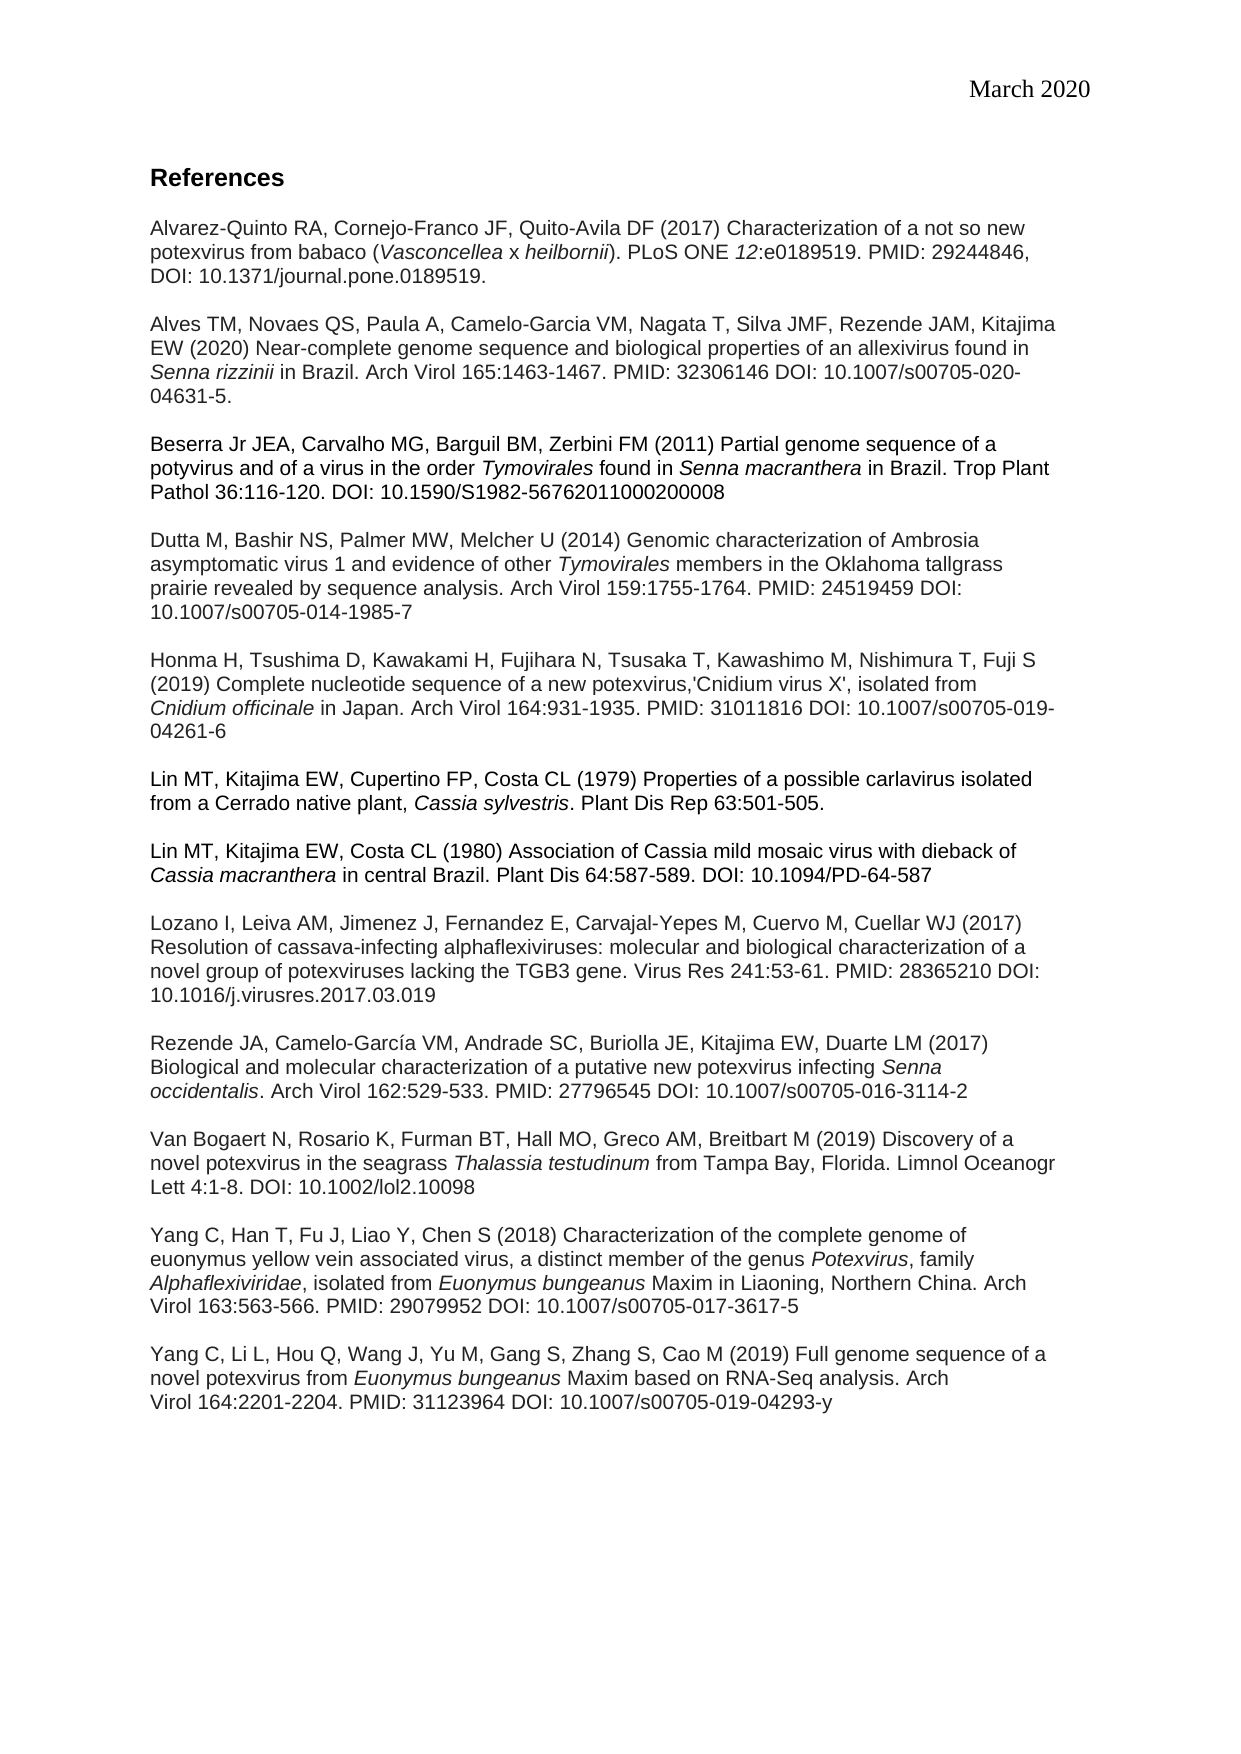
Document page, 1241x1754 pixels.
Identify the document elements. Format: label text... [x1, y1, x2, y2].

table_header Alvarez-Quinto RA, Cornejo-Franco JF, Quito-Avila DF (2017) Characterization of a not so new potexvirus from babaco (Vasconcellea x heilbornii). PLoS ONE 12:e0189519. PMID: 29244846, DOI: 10.1371/journal.pone.0189519. Alves TM, Novaes QS, Paula A, Camelo-Garcia VM, Nagata T, Silva JMF, Rezende JAM, Kitajima EW (2020) Near-complete genome sequence and biological properties of an allexivirus found in Senna rizzinii in Brazil. Arch Virol 165:1463-1467. PMID: 32306146 DOI: 10.1007/s00705-020-04631-5. Beserra Jr JEA, Carvalho MG, Barguil BM, Zerbini FM (2011) Partial genome sequence of a potyvirus and of a virus in the order Tymovirales found in Senna macranthera in Brazil. Trop Plant Pathol 36:116-120. DOI: 10.1590/S1982-56762011000200008 Dutta M, Bashir NS, Palmer MW, Melcher U (2014) Genomic characterization of Ambrosia asymptomatic virus 1 and evidence of other Tymovirales members in the Oklahoma tallgrass prairie revealed by sequence analysis. Arch Virol 159:1755-1764. PMID: 24519459 DOI: 10.1007/s00705-014-1985-7 Honma H, Tsushima D, Kawakami H, Fujihara N, Tsusaka T, Kawashimo M, Nishimura T, Fuji S (2019) Complete nucleotide sequence of a new potexvirus,'Cnidium virus X', isolated from Cnidium officinale in Japan. Arch Virol 164:931-1935. PMID: 31011816 DOI: 10.1007/s00705-019-04261-6 Lin MT, Kitajima EW, Cupertino FP, Costa CL (1979) Properties of a possible carlavirus isolated from a Cerrado native plant, Cassia sylvestris. Plant Dis Rep 63:501-505. Lin MT, Kitajima EW, Costa CL (1980) Association of Cassia mild mosaic virus with dieback of Cassia macranthera in central Brazil. Plant Dis 64:587-589. DOI: 10.1094/PD-64-587 Lozano I, Leiva AM, Jimenez J, Fernandez E, Carvajal-Yepes M, Cuervo M, Cuellar WJ (2017) Resolution of cassava-infecting alphaflexiviruses: molecular and biological characterization of a novel group of potexviruses lacking the TGB3 gene. Virus Res 241:53-61. PMID: 28365210 DOI: 10.1016/j.virusres.2017.03.019 Rezende JA, Camelo-García VM, Andrade SC, Buriolla JE, Kitajima EW, Duarte LM (2017) Biological and molecular characterization of a putative new potexvirus infecting Senna occidentalis. Arch Virol 162:529-533. PMID: 27796545 DOI: 10.1007/s00705-016-3114-2 Van Bogaert N, Rosario K, Furman BT, Hall MO, Greco AM, Breitbart M (2019) Discovery of a novel potexvirus in the seagrass Thalassia testudinum from Tampa Bay, Florida. Limnol Oceanogr Lett 4:1-8. DOI: 10.1002/lol2.10098 Yang C, Han T, Fu J, Liao Y, Chen S (2018) Characterization of the complete genome of euonymus yellow vein associated virus, a distinct member of the genus Potexvirus, family Alphaflexiviridae, isolated from Euonymus bungeanus Maxim in Liaoning, Northern China. Arch Virol 163:563-566. PMID: 29079952 DOI: 10.1007/s00705-017-3617-5 Yang C, Li L, Hou Q, Wang J, Yu M, Gang S, Zhang S, Cao M (2019) Full genome sequence of a novel potexvirus from Euonymus bungeanus Maxim based on RNA-Seq analysis. Arch Virol 164:2201-2204. PMID: 31123964 DOI: 10.1007/s00705-019-04293-y [150, 204, 1059, 1474]
text References [150, 162, 1090, 191]
